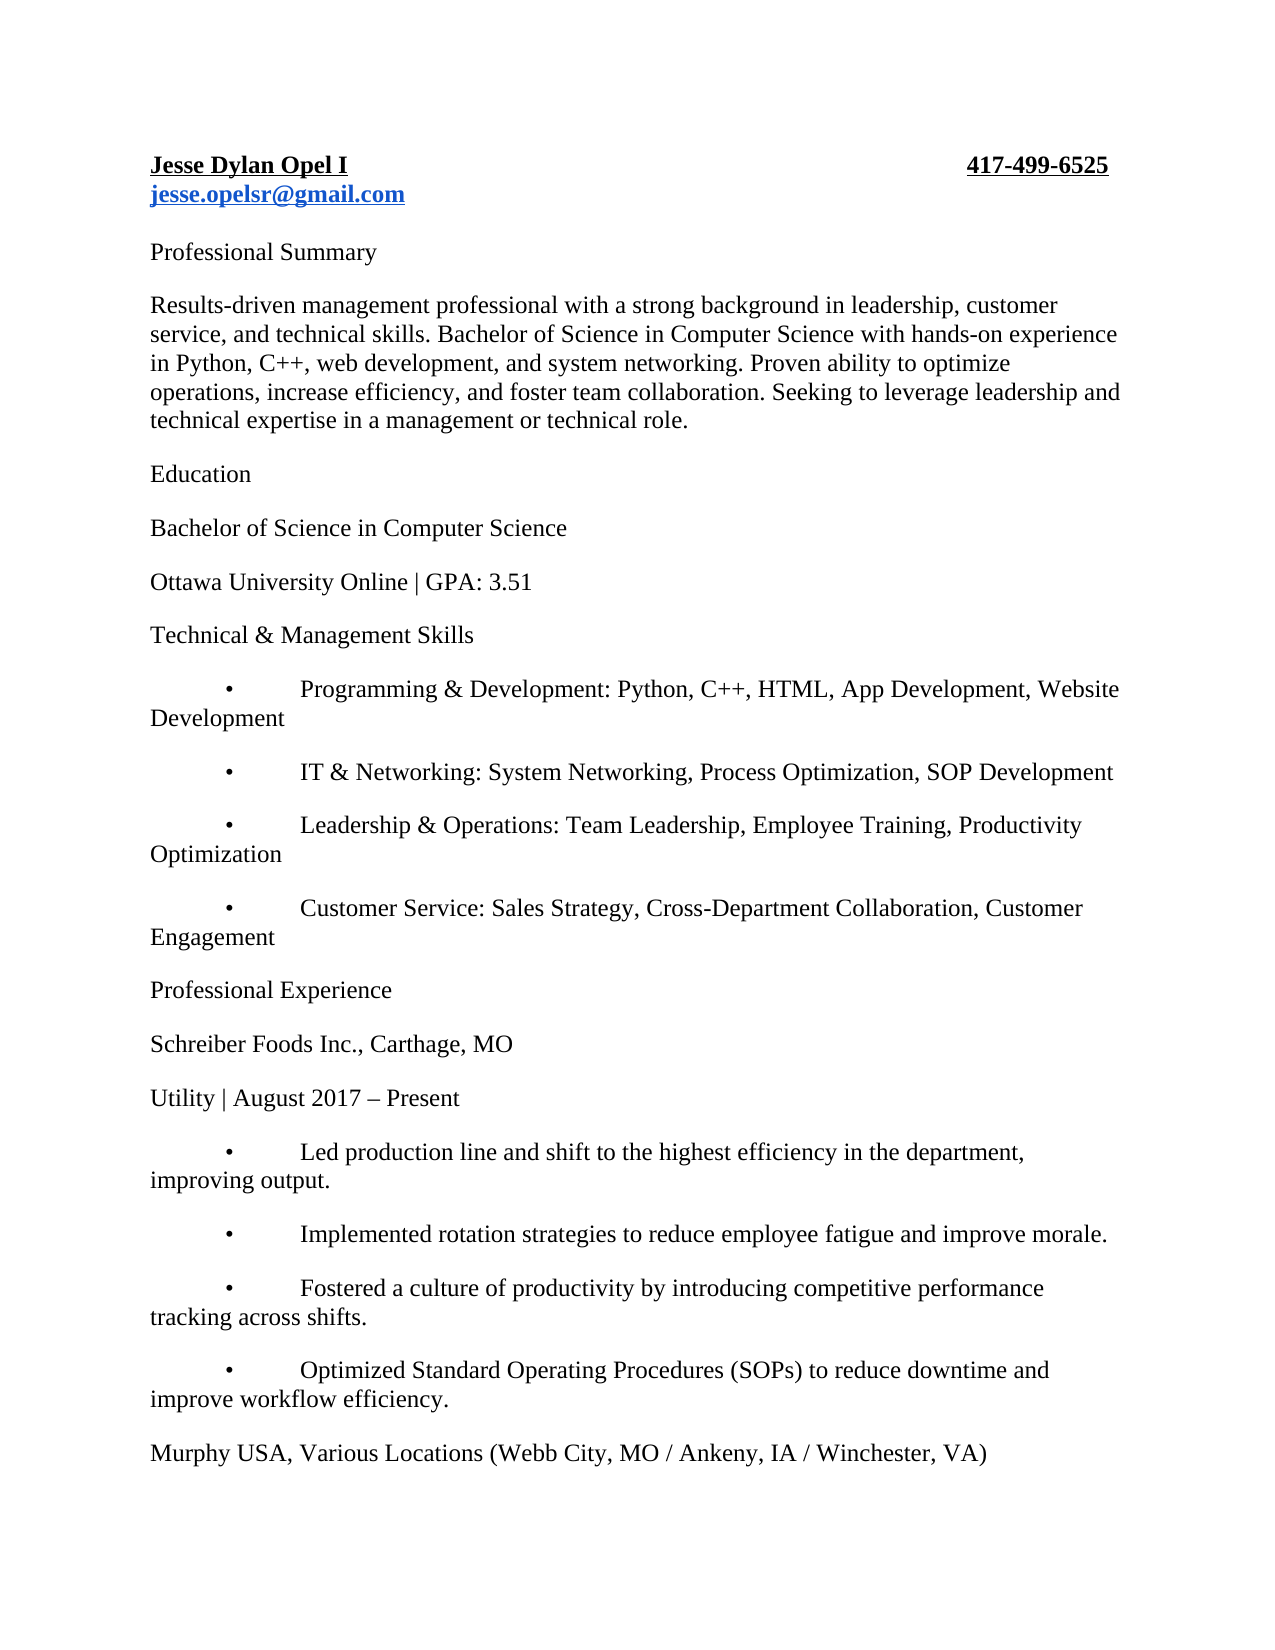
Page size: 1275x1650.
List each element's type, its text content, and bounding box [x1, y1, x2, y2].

text • Customer Service: Sales Strategy, Cross-Department Collaboration, Customer Engagement [150, 893, 1125, 950]
text Professional Experience [150, 975, 1125, 1004]
text Bachelor of Science in Computer Science [150, 513, 1125, 542]
text Schreiber Foods Inc., Carthage, MO [150, 1029, 1125, 1058]
text Results-driven management professional with a strong background in leadership, customer service, and technical skills. Bachelor of Science in Computer Science with hands-on experience in Python, C++, web development, and system networking. Proven ability to optimize operations, increase efficiency, and foster team collaboration. Seeking to leverage leadership and technical expertise in a management or technical role. [150, 290, 1125, 434]
text • Leadership & Operations: Team Leadership, Employee Training, Productivity Optimization [150, 810, 1125, 868]
text Utility | August 2017 – Present [150, 1083, 1125, 1112]
text • Implemented rotation strategies to reduce employee fatigue and improve morale. [150, 1219, 1125, 1248]
text • Optimized Standard Operating Procedures (SOPs) to reduce downtime and improve workflow efficiency. [150, 1355, 1125, 1413]
text Murphy USA, Various Locations (Webb City, MO / Ankeny, IA / Winchester, VA) [150, 1438, 1125, 1467]
text • Led production line and shift to the highest efficiency in the department, improving output. [150, 1137, 1125, 1194]
text • Fostered a culture of productivity by introducing competitive performance tracking across shifts. [150, 1273, 1125, 1330]
text Jesse Dylan Opel I 417-499-6525 jesse.opelsr@gmail.com [150, 150, 1125, 207]
text Education [150, 459, 1125, 488]
text Ottawa University Online | GPA: 3.51 [150, 567, 1125, 595]
text • IT & Networking: System Networking, Process Optimization, SOP Development [150, 757, 1125, 785]
text Professional Summary [150, 237, 1125, 265]
text • Programming & Development: Python, C++, HTML, App Development, Website Development [150, 674, 1125, 732]
text Technical & Management Skills [150, 620, 1125, 649]
